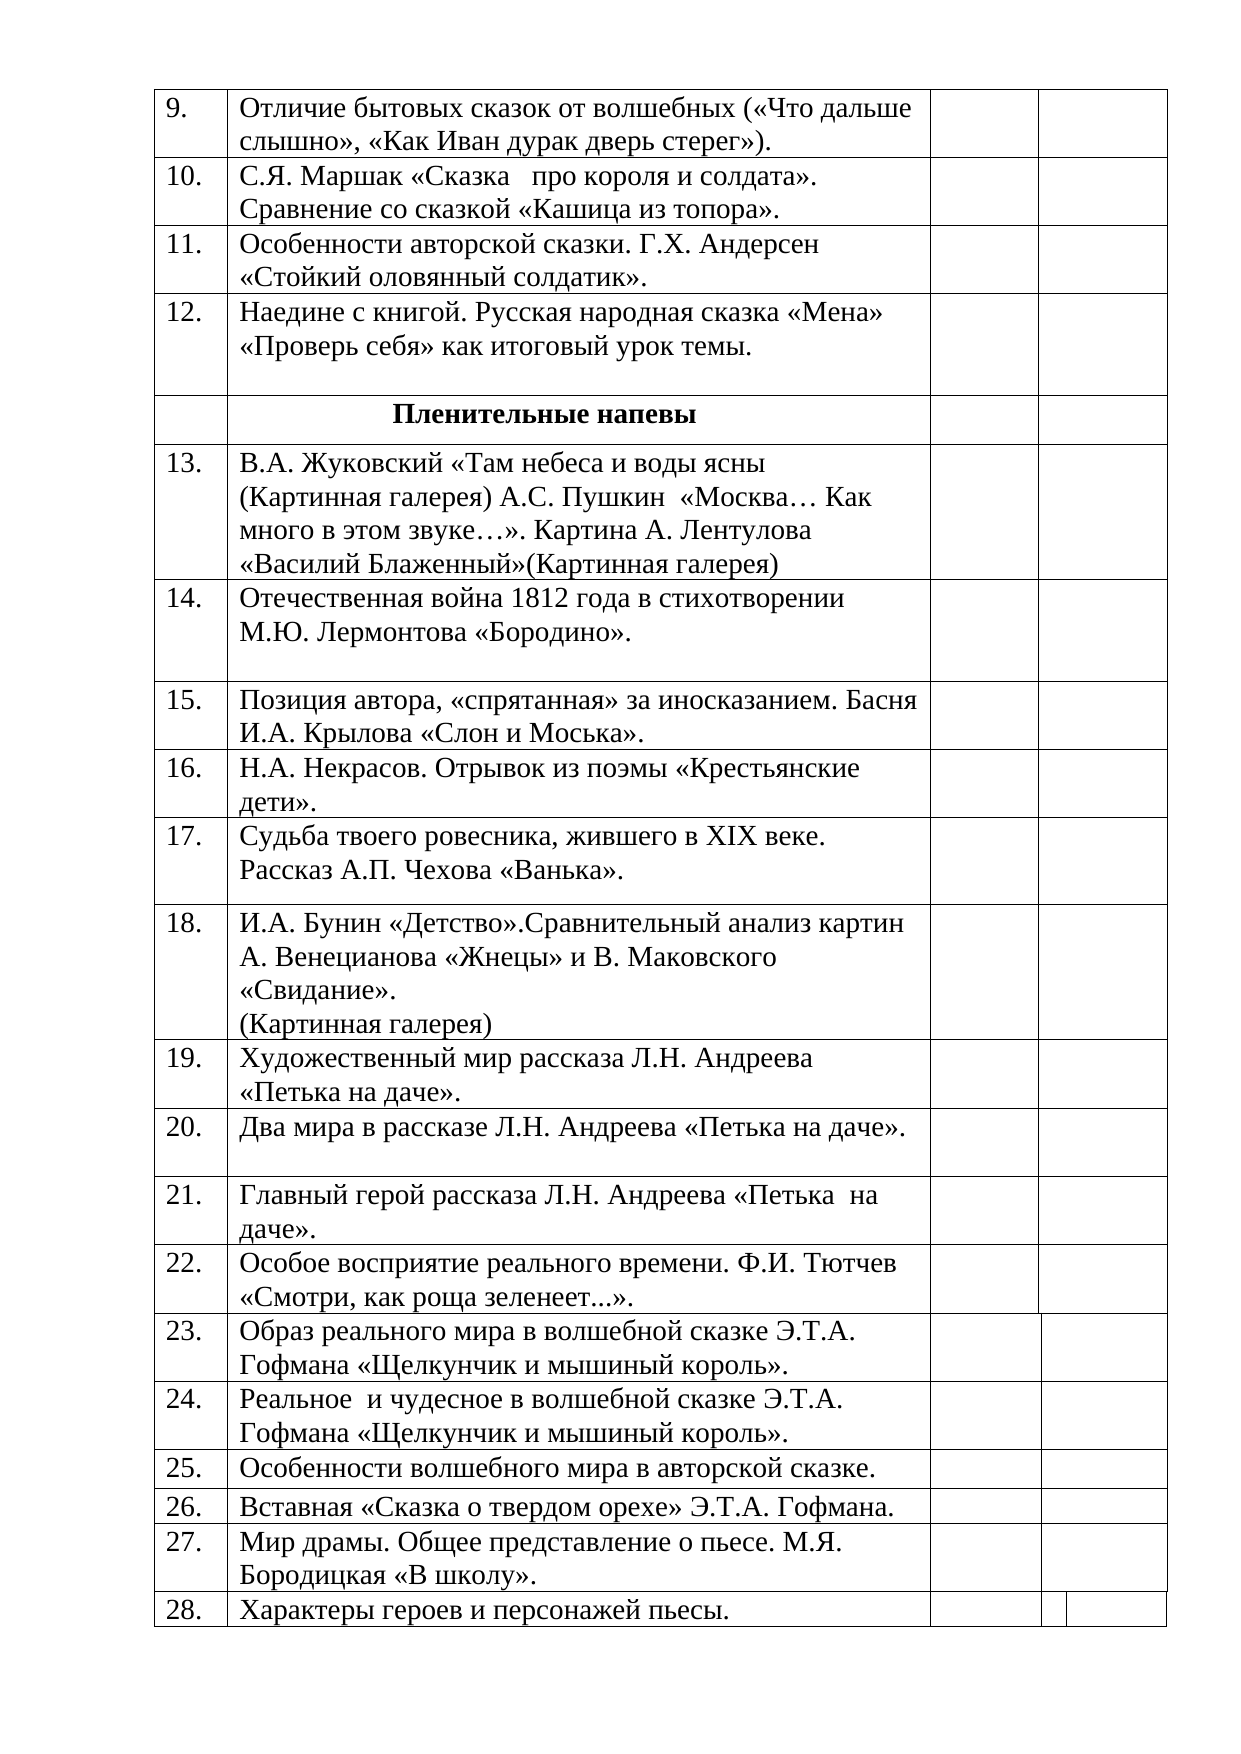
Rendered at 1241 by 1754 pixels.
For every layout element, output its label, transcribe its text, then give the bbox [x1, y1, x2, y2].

table_cell [1039, 226, 1167, 293]
table_cell 11. [155, 226, 227, 293]
table_cell Мир драмы. Общее представление о пьесе. М.Я. Бородицкая «В школу». [228, 1524, 930, 1591]
table_cell 17. [155, 818, 227, 904]
table_cell [931, 158, 1038, 225]
table_cell [1039, 294, 1167, 395]
table_cell [931, 1489, 1041, 1523]
table_cell 23. [155, 1314, 227, 1381]
table_cell [1039, 818, 1167, 904]
table_cell [931, 90, 1038, 157]
table_cell [1039, 1040, 1167, 1108]
table_cell [931, 396, 1038, 444]
table_cell [931, 1040, 1038, 1108]
table_cell [1067, 1592, 1166, 1626]
table_cell [931, 226, 1038, 293]
table_cell 19. [155, 1040, 227, 1108]
table_cell 28. [155, 1592, 227, 1626]
table_cell [931, 1109, 1038, 1176]
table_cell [228, 1592, 930, 1626]
table_cell 25. [155, 1450, 227, 1488]
table_cell Вставная «Сказка о твердом орехе» Э.Т.А. Гофмана. [228, 1489, 930, 1523]
table_cell [931, 1450, 1041, 1488]
table_cell [931, 445, 1038, 579]
table_cell [1039, 1245, 1167, 1312]
table_cell Позиция автора, «спрятанная» за иносказанием. Басня И.А. Крылова «Слон и Моська». [228, 682, 930, 749]
table_cell [1039, 90, 1167, 157]
table_cell [1042, 1450, 1167, 1488]
table_cell [1039, 905, 1167, 1039]
table_cell [931, 1314, 1041, 1381]
table_cell [931, 294, 1038, 395]
table_cell [1039, 1177, 1167, 1244]
table_cell Образ реального мира в волшебной сказке Э.Т.А. Гофмана «Щелкунчик и мышиный король». [228, 1314, 930, 1381]
table_cell [1039, 445, 1167, 579]
table_cell 12. [155, 294, 227, 395]
table_cell В.А. Жуковский «Там небеса и воды ясны (Картинная галерея) А.С. Пушкин «Москва… Как много в этом звуке…». Картина А. Лентулова «Василий Блаженный»(Картинная галерея) [228, 445, 930, 579]
table_cell 20. [155, 1109, 227, 1176]
table_cell 27. [155, 1524, 227, 1591]
table_cell [931, 580, 1038, 681]
table_cell Судьба твоего ровесника, жившего в XIX веке. Рассказ А.П. Чехова «Ванька». [228, 818, 930, 904]
table_cell 21. [155, 1177, 227, 1244]
table_cell 10. [155, 158, 227, 225]
table_cell 18. [155, 905, 227, 1039]
table_cell [931, 905, 1038, 1039]
table_cell [1042, 1489, 1167, 1523]
table_cell [931, 818, 1038, 904]
table_cell [931, 682, 1038, 749]
table_cell [931, 1592, 1041, 1626]
table_cell 26. [155, 1489, 227, 1523]
table_cell Художественный мир рассказа Л.Н. Андреева «Петька на даче». [228, 1040, 930, 1108]
table_cell Н.А. Некрасов. Отрывок из поэмы «Крестьянские дети». [228, 750, 930, 817]
table_cell [931, 750, 1038, 817]
table_cell [1039, 396, 1167, 444]
table_cell [1039, 750, 1167, 817]
table_cell Наедине с книгой. Русская народная сказка «Мена» «Проверь себя» как итоговый урок темы. [228, 294, 930, 395]
table_cell С.Я. Маршак «Сказка про короля и солдата». Сравнение со сказкой «Кашица из топора». [228, 158, 930, 225]
table_cell [931, 1245, 1038, 1312]
table_cell Главный герой рассказа Л.Н. Андреева «Петька на даче». [228, 1177, 930, 1244]
table_cell И.А. Бунин «Детство».Сравнительный анализ картин А. Венецианова «Жнецы» и В. Маковского «Свидание». (Картинная галерея) [228, 905, 930, 1039]
table_cell Пленительные напевы [228, 396, 930, 444]
table_cell Особое восприятие реального времени. Ф.И. Тютчев «Смотри, как роща зеленеет...». [228, 1245, 930, 1312]
table_cell [155, 396, 227, 444]
table_cell [931, 1177, 1038, 1244]
table_cell 14. [155, 580, 227, 681]
table_cell 22. [155, 1245, 227, 1312]
table_cell [1039, 682, 1167, 749]
table_cell Особенности волшебного мира в авторской сказке. [228, 1450, 930, 1488]
table_cell 13. [155, 445, 227, 579]
table_cell 15. [155, 682, 227, 749]
table_cell Реальное и чудесное в волшебной сказке Э.Т.А. Гофмана «Щелкунчик и мышиный король». [228, 1382, 930, 1449]
table_cell 24. [155, 1382, 227, 1449]
table_cell [931, 1382, 1041, 1449]
table_cell 16. [155, 750, 227, 817]
table_cell Отечественная война 1812 года в стихотворении М.Ю. Лермонтова «Бородино». [228, 580, 930, 681]
table_cell [1042, 1314, 1167, 1381]
table_cell [1039, 1109, 1167, 1176]
table_cell [1039, 158, 1167, 225]
table_cell [1042, 1592, 1066, 1626]
table_cell [1042, 1524, 1167, 1591]
table_cell [1039, 580, 1167, 681]
table_cell Два мира в рассказе Л.Н. Андреева «Петька на даче». [228, 1109, 930, 1176]
table_cell Отличие бытовых сказок от волшебных («Что дальше слышно», «Как Иван дурак дверь стерег»). [228, 90, 930, 157]
table_cell Особенности авторской сказки. Г.Х. Андерсен «Стойкий оловянный солдатик». [228, 226, 930, 293]
table_cell 9. [155, 90, 227, 157]
table_cell [931, 1524, 1041, 1591]
table_cell [1042, 1382, 1167, 1449]
